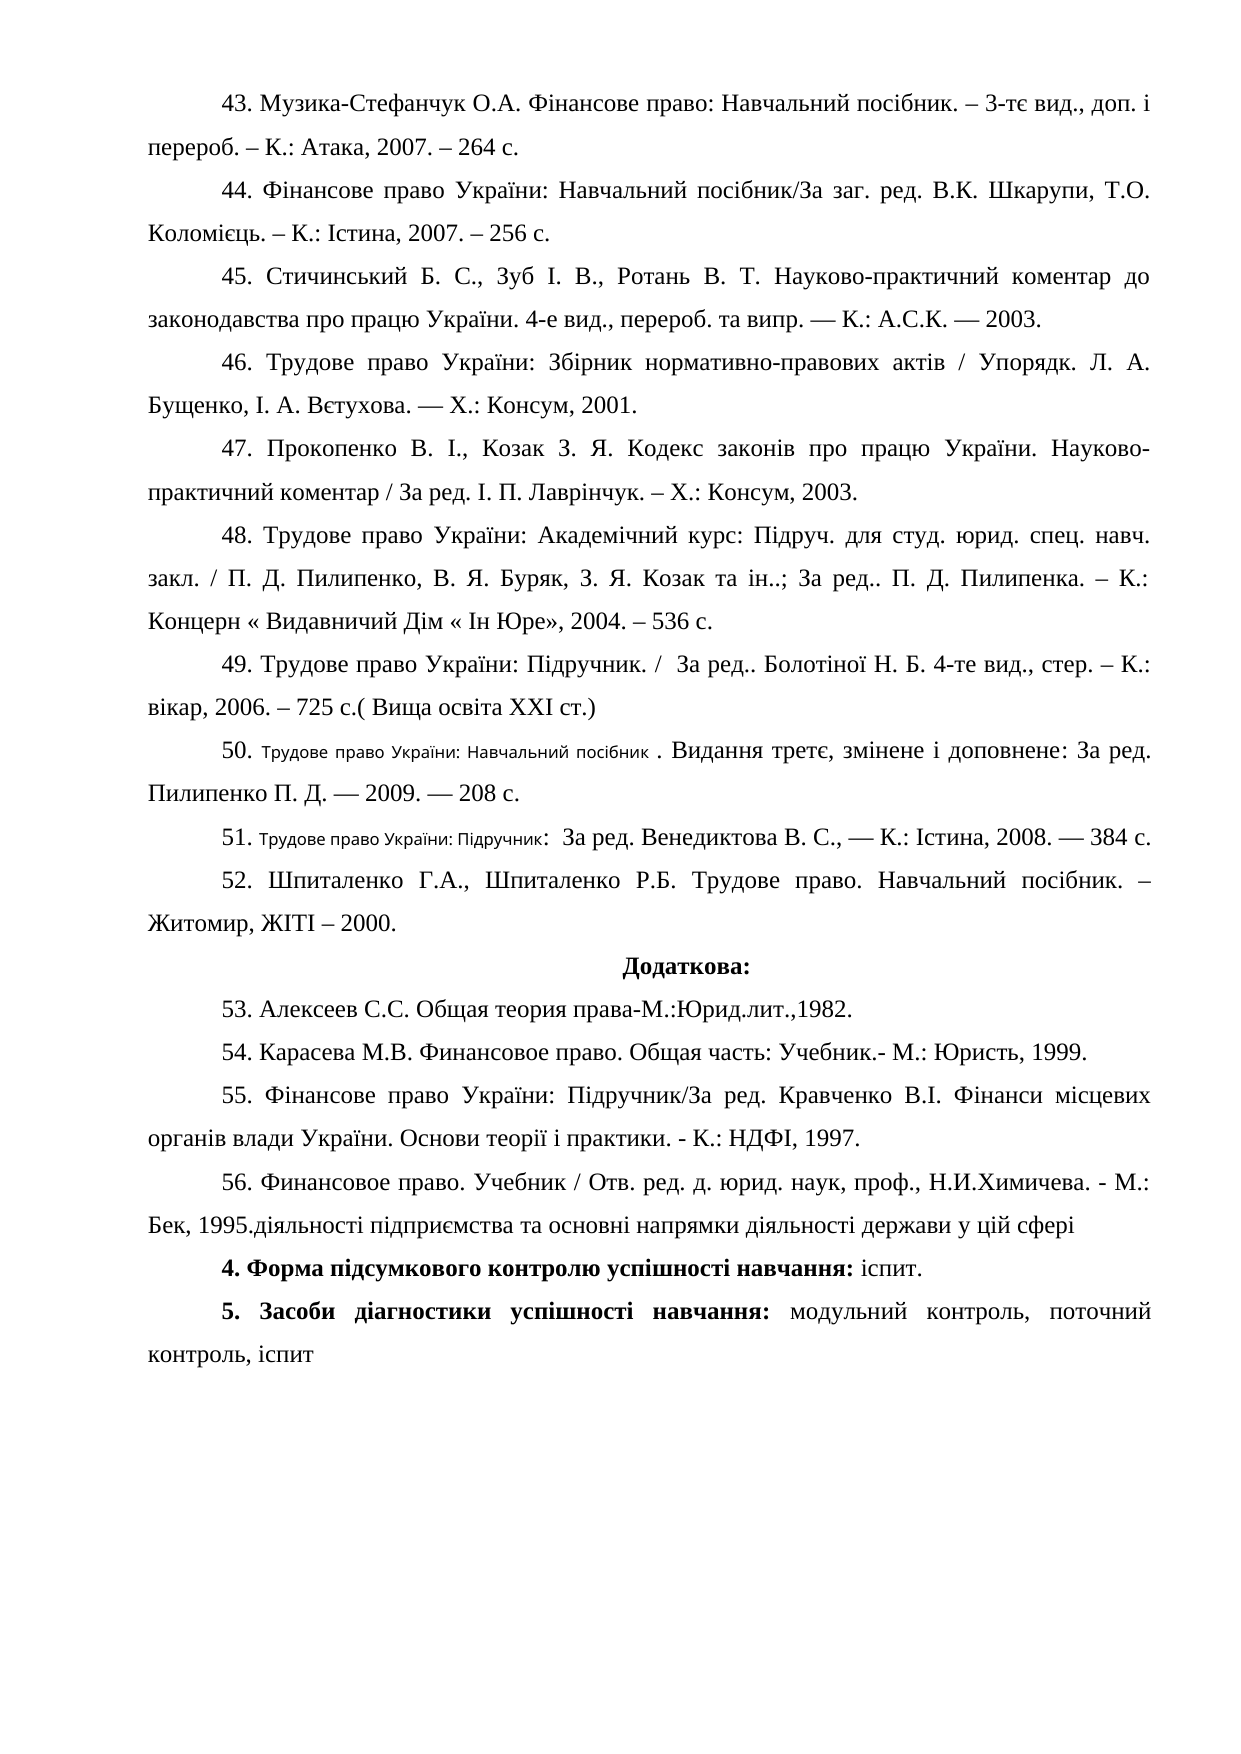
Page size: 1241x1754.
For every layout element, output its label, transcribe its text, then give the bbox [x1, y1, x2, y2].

text Додаткова: [148, 951, 1152, 980]
text 49. Трудове право України: Підручник. / За ред.. Болотіної Н. Б. 4-те вид., стер. – К.: вікар, 2006. – 725 с.( Вища освіта ХХІ ст.) [148, 649, 1152, 721]
text 54. Карасева М.В. Финансовое право. Общая часть: Учебник.- М.: Юристь, 1999. [148, 1037, 1152, 1066]
text 46. Трудове право України: Збірник нормативно-правових актів / Упорядк. Л. А. Бущенко, І. А. Вєтухова. — Х.: Консум, 2001. [148, 347, 1152, 419]
text 43. Музика-Стефанчук О.А. Фінансове право: Навчальний посібник. – 3-тє вид., доп. і перероб. – К.: Атака, 2007. – 264 с. [148, 88, 1152, 160]
text 47. Прокопенко В. І., Козак З. Я. Кодекс законів про працю України. Науково-практичний коментар / За ред. І. П. Лаврінчук. – Х.: Консум, 2003. [148, 433, 1152, 505]
text 51. Трудове право України: Підручник: За ред. Венедиктова В. С., — К.: Істина, 2008. — 384 c. [148, 822, 1152, 850]
text 53. Алексеев С.С. Общая теория права-М.:Юрид.лит.,1982. [148, 994, 1152, 1023]
text 44. Фінансове право України: Навчальний посібник/За заг. ред. В.К. Шкарупи, Т.О. Коломієць. – К.: Істина, 2007. – 256 с. [148, 175, 1152, 247]
text 48. Трудове право України: Академічний курс: Підруч. для студ. юрид. спец. навч. закл. / П. Д. Пилипенко, В. Я. Буряк, З. Я. Козак та ін..; За ред.. П. Д. Пилипенка. – К.: Концерн « Видавничий Дім « Ін Юре», 2004. – 536 с. [148, 520, 1152, 635]
text 4. Форма підсумкового контролю успішності навчання: іспит. [148, 1253, 1152, 1282]
text 45. Стичинський Б. С., Зуб І. В., Ротань В. Т. Науково-практичний коментар до законодавства про працю України. 4-е вид., перероб. та випр. — К.: А.С.К. — 2003. [148, 261, 1152, 333]
text 52. Шпиталенко Г.А., Шпиталенко Р.Б. Трудове право. Навчальний посібник. – Житомир, ЖІТІ – 2000. [148, 865, 1152, 937]
text 55. Фінансове право України: Підручник/За ред. Кравченко В.І. Фінанси місцевих органів влади України. Основи теорії і практики. - К.: НДФІ, 1997. [148, 1080, 1152, 1152]
text 56. Финансовое право. Учебник / Отв. ред. д. юрид. наук, проф., Н.И.Химичева. - М.: Бек, 1995.діяльності підприємства та основні напрямки діяльності держави у цій сфері [148, 1167, 1152, 1238]
text 5. Засоби діагностики успішності навчання: модульний контроль, поточний контроль, іспит [148, 1296, 1152, 1368]
text 50. Трудове право України: Навчальний посібник . Видання третє, змінене і доповнене: За ред. Пилипенко П. Д. — 2009. — 208 c. [148, 735, 1152, 807]
